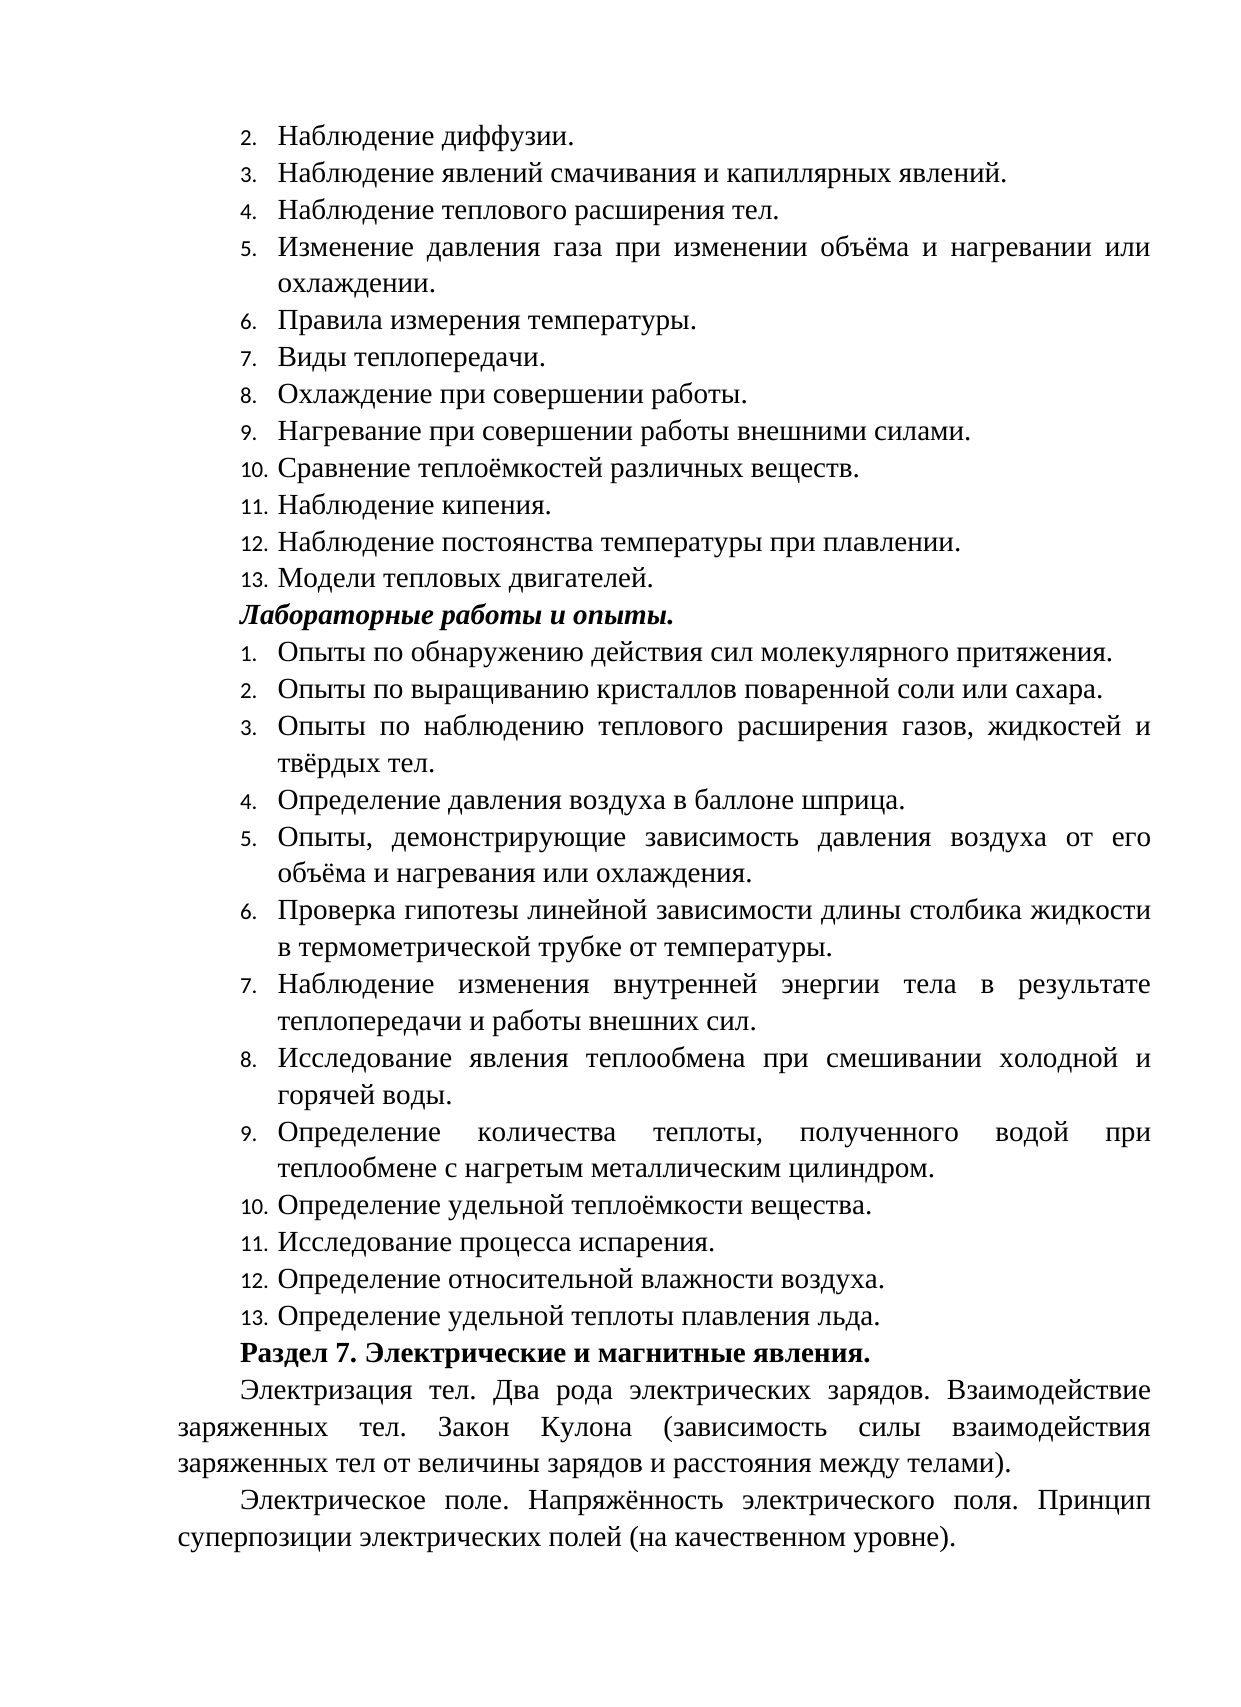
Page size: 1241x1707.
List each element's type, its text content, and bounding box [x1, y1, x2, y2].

list Определение удельной теплоты плавления льда. [240, 1298, 1152, 1332]
list Определение давления воздуха в баллоне шприца. [240, 782, 1152, 815]
list Проверка гипотезы линейной зависимости длины столбика жидкости в термометрической трубке от температуры. [240, 892, 1152, 963]
text Электризация тел. Два рода электрических зарядов. Взаимодействие заряженных тел. Закон Кулона (зависимость силы взаимодействия заряженных тел от величины зарядов и расстояния между телами). [177, 1372, 1152, 1479]
list Опыты, демонстрирующие зависимость давления воздуха от его объёма и нагревания или охлаждения. [240, 819, 1152, 889]
list Наблюдение теплового расширения тел. [240, 192, 1152, 225]
list Исследование явления теплообмена при смешивании холодной и горячей воды. [240, 1040, 1152, 1110]
list Нагревание при совершении работы внешними силами. [240, 413, 1152, 447]
text Раздел 7. Электрические и магнитные явления. [177, 1335, 1152, 1368]
list Наблюдение кипения. [240, 487, 1152, 520]
list Определение относительной влажности воздуха. [240, 1261, 1152, 1295]
list Модели тепловых двигателей. [240, 561, 1152, 594]
text Лабораторные работы и опыты. [177, 597, 1152, 631]
list Наблюдение явлений смачивания и капиллярных явлений. [240, 155, 1152, 188]
list Определение количества теплоты, полученного водой при теплообмене с нагретым металлическим цилиндром. [240, 1114, 1152, 1184]
list Наблюдение изменения внутренней энергии тела в результате теплопередачи и работы внешних сил. [240, 966, 1152, 1037]
list Исследование процесса испарения. [240, 1224, 1152, 1258]
list Правила измерения температуры. [240, 302, 1152, 336]
list Виды теплопередачи. [240, 339, 1152, 373]
list Сравнение теплоёмкостей различных веществ. [240, 450, 1152, 483]
list Наблюдение постоянства температуры при плавлении. [240, 524, 1152, 557]
list Опыты по обнаружению действия сил молекулярного притяжения. [240, 634, 1152, 668]
list Опыты по выращиванию кристаллов поваренной соли или сахара. [240, 671, 1152, 705]
list Охлаждение при совершении работы. [240, 376, 1152, 410]
list Наблюдение диффузии. [240, 118, 1152, 152]
list Определение удельной теплоёмкости вещества. [240, 1187, 1152, 1221]
text Электрическое поле. Напряжённость электрического поля. Принцип суперпозиции электрических полей (на качественном уровне). [177, 1482, 1152, 1553]
list Изменение давления газа при изменении объёма и нагревании или охлаждении. [240, 229, 1152, 299]
list Опыты по наблюдению теплового расширения газов, жидкостей и твёрдых тел. [240, 708, 1152, 778]
